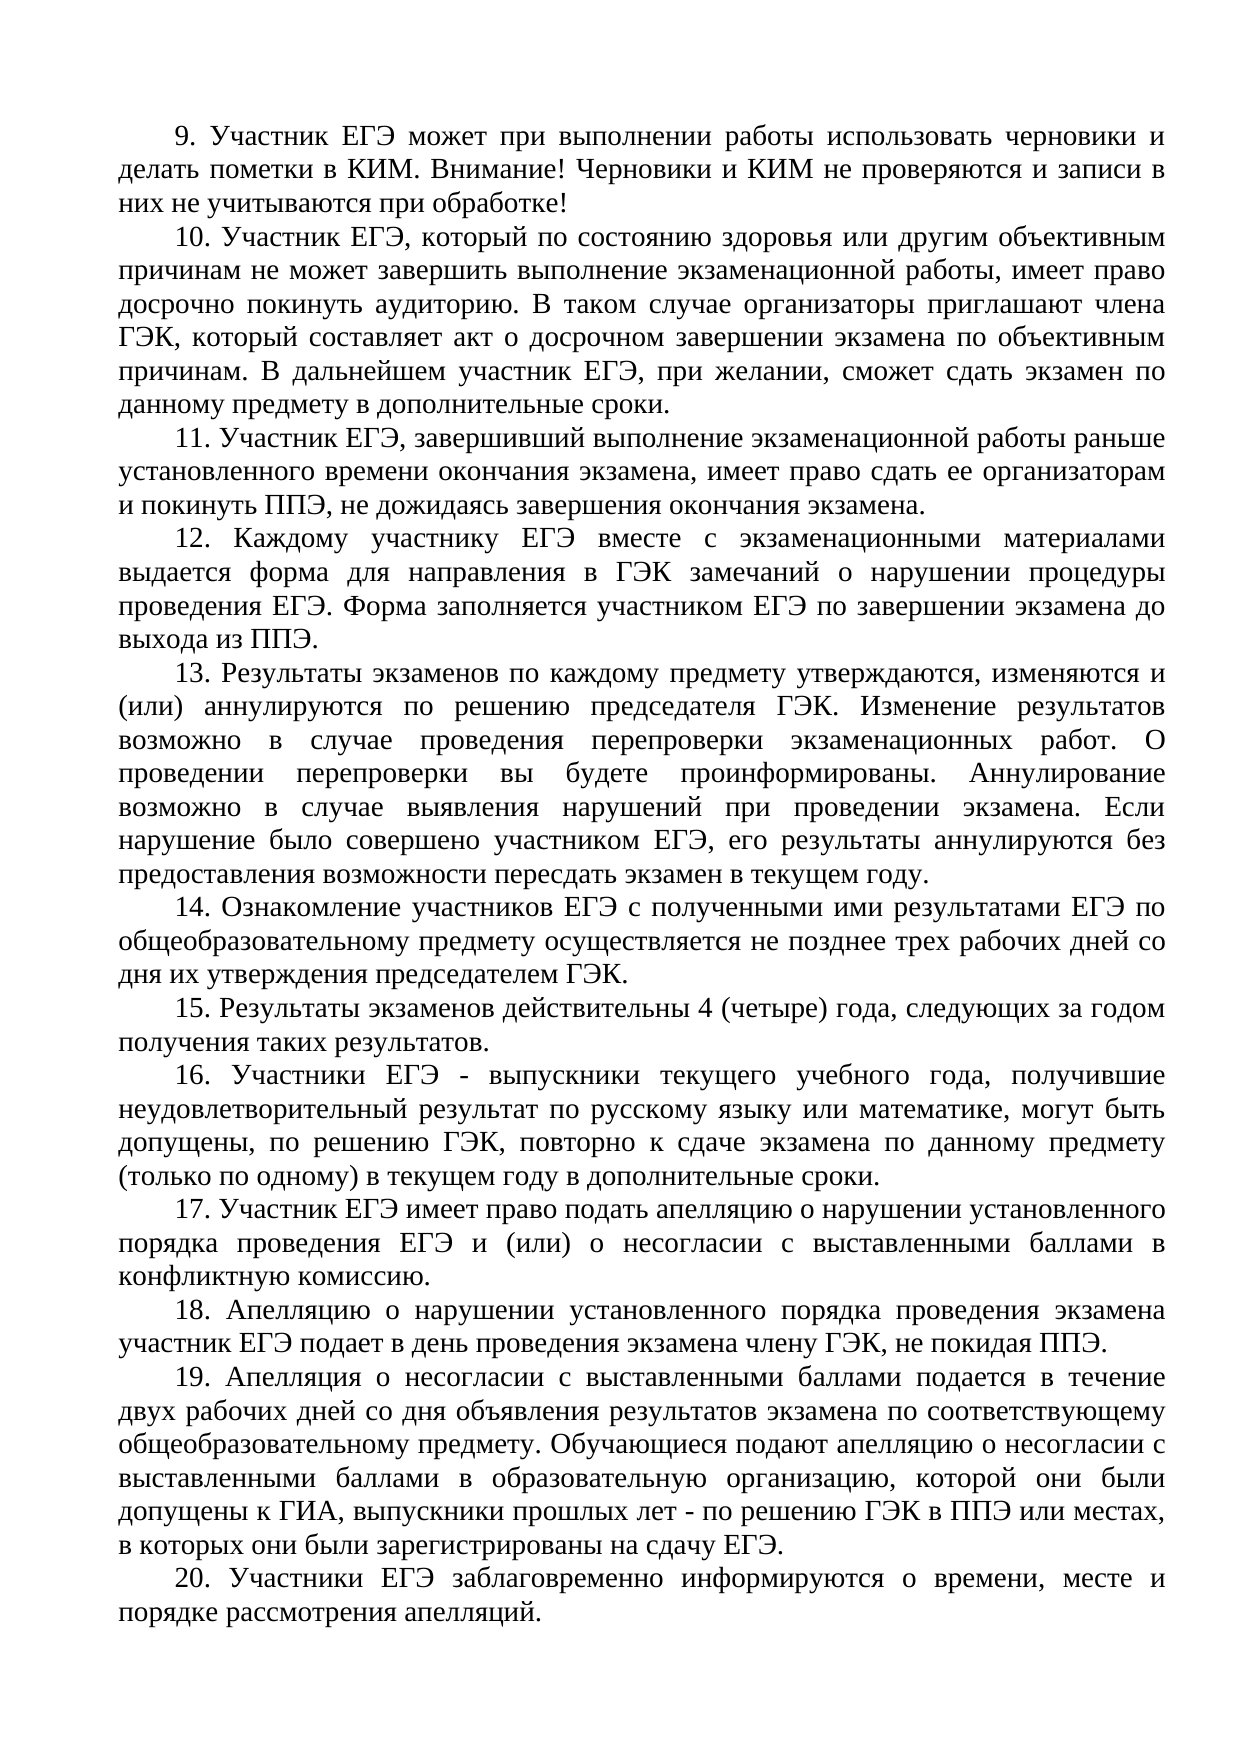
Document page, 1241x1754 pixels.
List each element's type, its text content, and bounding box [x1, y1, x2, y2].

text 12. Каждому участнику ЕГЭ вместе с экзаменационными материалами выдается форма для направления в ГЭК замечаний о нарушении процедуры проведения ЕГЭ. Форма заполняется участником ЕГЭ по завершении экзамена до выхода из ППЭ. [118, 521, 1167, 655]
text 10. Участник ЕГЭ, который по состоянию здоровья или другим объективным причинам не может завершить выполнение экзаменационной работы, имеет право досрочно покинуть аудиторию. В таком случае организаторы приглашают члена ГЭК, который составляет акт о досрочном завершении экзамена по объективным причинам. В дальнейшем участник ЕГЭ, при желании, сможет сдать экзамен по данному предмету в дополнительные сроки. [118, 219, 1167, 420]
text 14. Ознакомление участников ЕГЭ с полученными ими результатами ЕГЭ по общеобразовательному предмету осуществляется не позднее трех рабочих дней со дня их утверждения председателем ГЭК. [118, 889, 1167, 990]
text 18. Апелляцию о нарушении установленного порядка проведения экзамена участник ЕГЭ подает в день проведения экзамена члену ГЭК, не покидая ППЭ. [118, 1292, 1167, 1359]
text 20. Участники ЕГЭ заблаговременно информируются о времени, месте и порядке рассмотрения апелляций. [118, 1560, 1167, 1627]
text 11. Участник ЕГЭ, завершивший выполнение экзаменационной работы раньше установленного времени окончания экзамена, имеет право сдать ее организаторам и покинуть ППЭ, не дожидаясь завершения окончания экзамена. [118, 420, 1167, 521]
text 9. Участник ЕГЭ может при выполнении работы использовать черновики и делать пометки в КИМ. Внимание! Черновики и КИМ не проверяются и записи в них не учитываются при обработке! [118, 118, 1167, 219]
text 19. Апелляция о несогласии с выставленными баллами подается в течение двух рабочих дней со дня объявления результатов экзамена по соответствующему общеобразовательному предмету. Обучающиеся подают апелляцию о несогласии с выставленными баллами в образовательную организацию, которой они были допущены к ГИА, выпускники прошлых лет - по решению ГЭК в ППЭ или местах, в которых они были зарегистрированы на сдачу ЕГЭ. [118, 1359, 1167, 1560]
text 16. Участники ЕГЭ - выпускники текущего учебного года, получившие неудовлетворительный результат по русскому языку или математике, могут быть допущены, по решению ГЭК, повторно к сдаче экзамена по данному предмету (только по одному) в текущем году в дополнительные сроки. [118, 1057, 1167, 1191]
text 17. Участник ЕГЭ имеет право подать апелляцию о нарушении установленного порядка проведения ЕГЭ и (или) о несогласии с выставленными баллами в конфликтную комиссию. [118, 1191, 1167, 1292]
text 13. Результаты экзаменов по каждому предмету утверждаются, изменяются и (или) аннулируются по решению председателя ГЭК. Изменение результатов возможно в случае проведения перепроверки экзаменационных работ. О проведении перепроверки вы будете проинформированы. Аннулирование возможно в случае выявления нарушений при проведении экзамена. Если нарушение было совершено участником ЕГЭ, его результаты аннулируются без предоставления возможности пересдать экзамен в текущем году. [118, 655, 1167, 889]
text 15. Результаты экзаменов действительны 4 (четыре) года, следующих за годом получения таких результатов. [118, 990, 1167, 1057]
